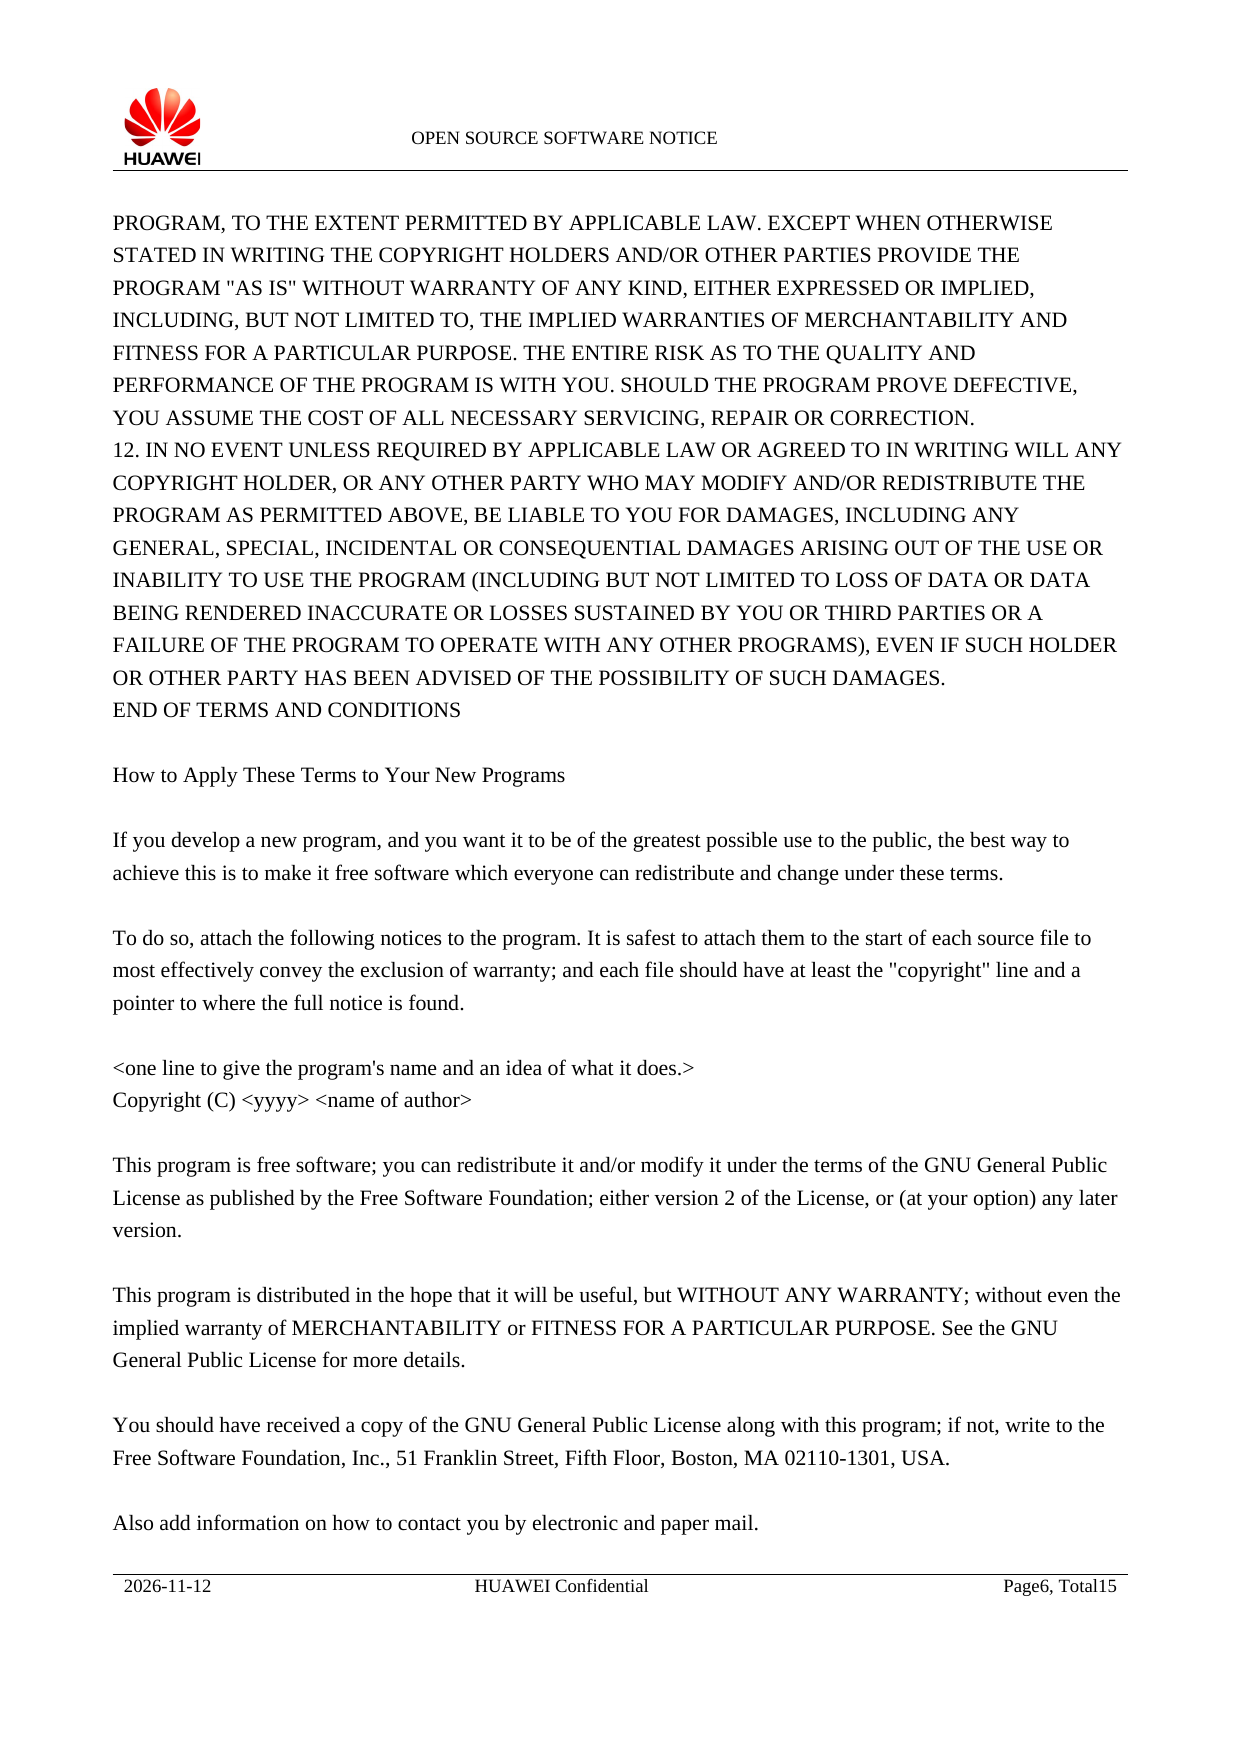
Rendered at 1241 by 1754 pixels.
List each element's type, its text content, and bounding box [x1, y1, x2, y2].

picture [124, 88, 201, 165]
